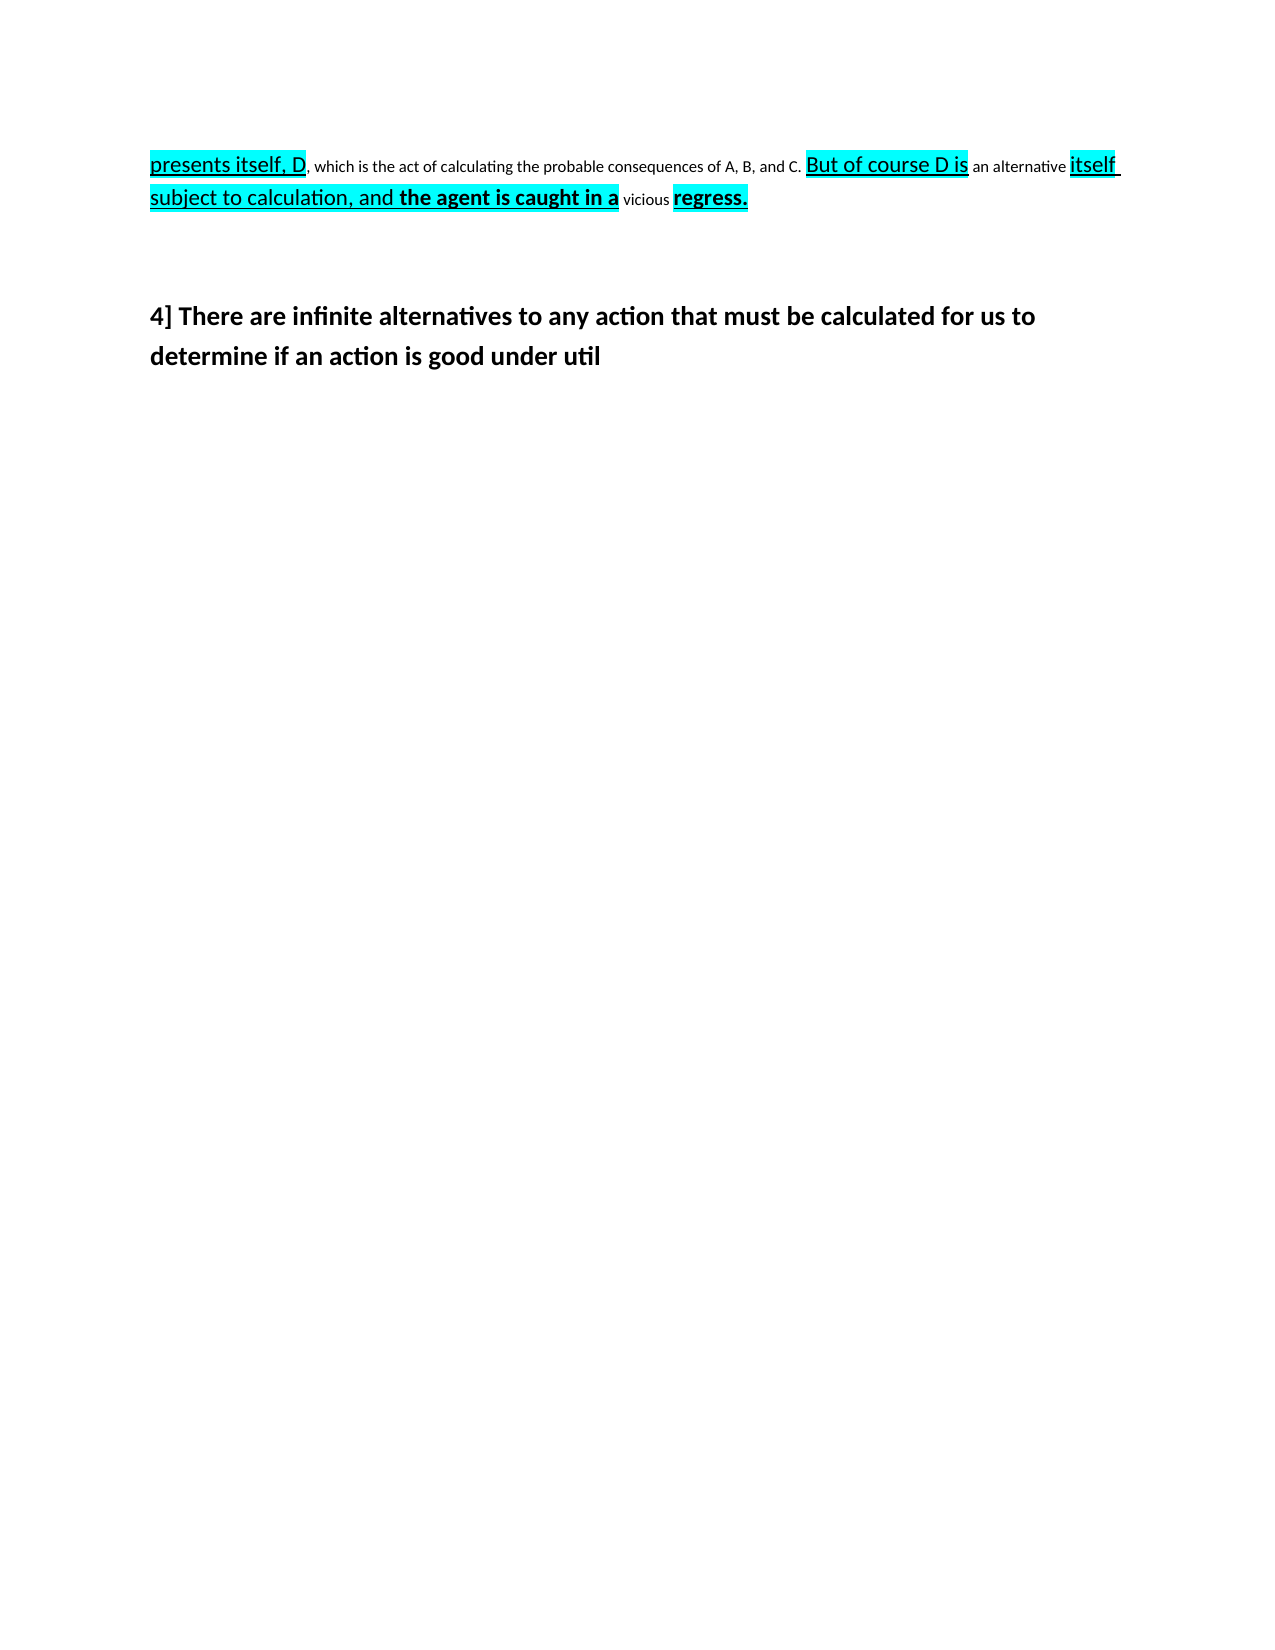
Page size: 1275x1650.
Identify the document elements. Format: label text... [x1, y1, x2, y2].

subtitle 4] There are infinite alternatives to any action that must be calculated for us to determine if an action is good under util [150, 278, 1125, 372]
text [150, 150, 1125, 212]
